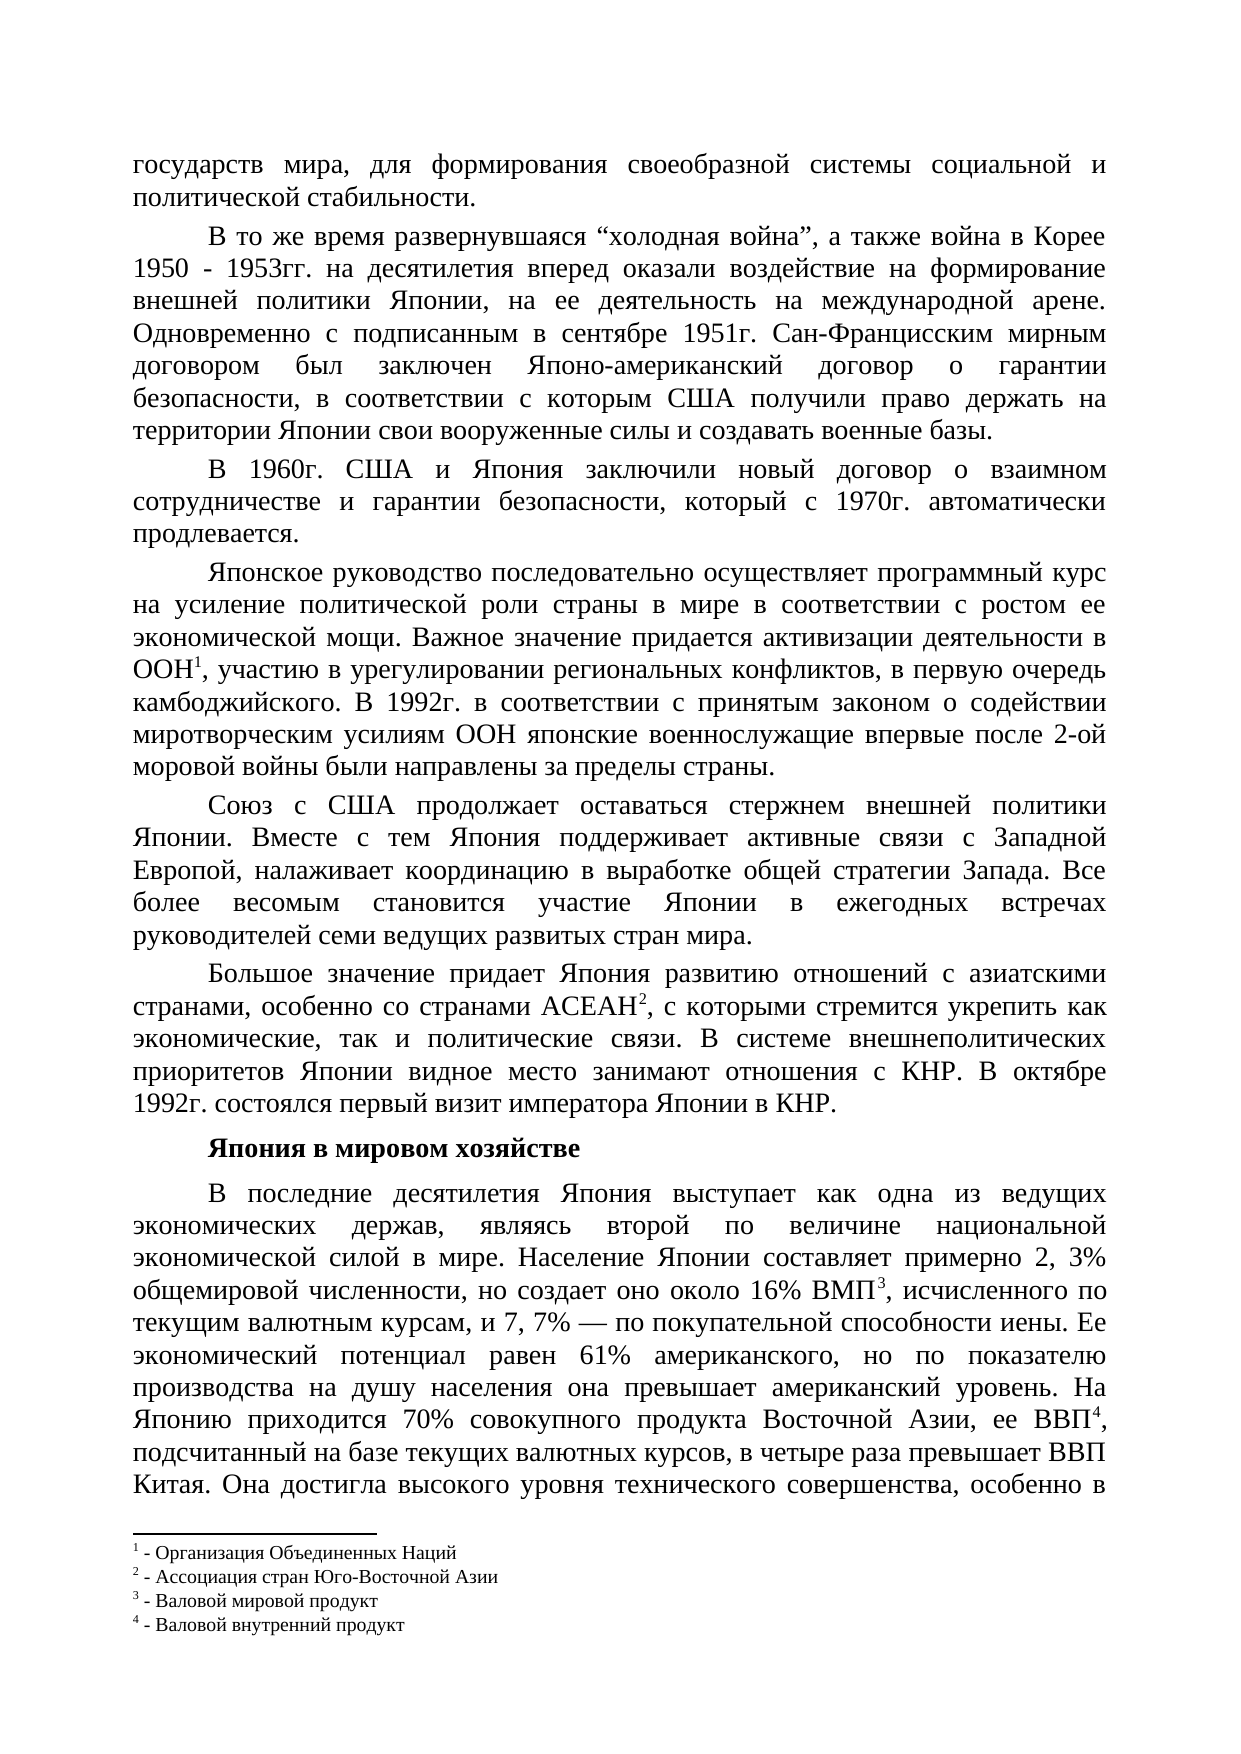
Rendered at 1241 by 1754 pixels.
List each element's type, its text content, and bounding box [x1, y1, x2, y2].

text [133, 1176, 1108, 1500]
subtitle Япония в мировом хозяйстве [133, 1131, 1108, 1163]
text Большое значение придает Япония развитию отношений с азиатскими странами, особенно со странами АСЕАН, с которыми стремится укрепить как экономические, так и политические связи. В системе внешнеполитических приоритетов Японии видное место занимают отношения с КНР. В октябре 1992г. состоялся первый визит императора Японии в КНР. [133, 956, 1108, 1118]
text В 1960г. США и Япония заключили новый договор о взаимном сотрудничестве и гарантии безопасности, который с 1970г. автоматически продлевается. [133, 452, 1108, 549]
text Союз с США продолжает оставаться стержнем внешней политики Японии. Вместе с тем Япония поддерживает активные связи с Западной Европой, налаживает координацию в выработке общей стратегии Запада. Все более весомым становится участие Японии в ежегодных встречах руководителей семи ведущих развитых стран мира. [133, 788, 1108, 950]
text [133, 148, 1108, 212]
text Японское руководство последовательно осуществляет программный курс на усиление политической роли страны в мире в соответствии с ростом ее экономической мощи. Важное значение придается активизации деятельности в ООН, участию в урегулировании региональных конфликтов, в первую очередь камбоджийского. В 1992г. в соответствии с принятым законом о содействии миротворческим усилиям ООН японские военнослужащие впервые после 2-ой моровой войны были направлены за пределы страны. [133, 555, 1108, 782]
text В то же время развернувшаяся “холодная война”, а также война в Корее 1950 - 1953гг. на десятилетия вперед оказали воздействие на формирование внешней политики Японии, на ее деятельность на международной арене. Одновременно с подписанным в сентябре 1951г. Сан-Францисским мирным договором был заключен Японо-американский договор о гарантии безопасности, в соответствии с которым США получили право держать на территории Японии свои вооруженные силы и создавать военные базы. [133, 219, 1108, 445]
